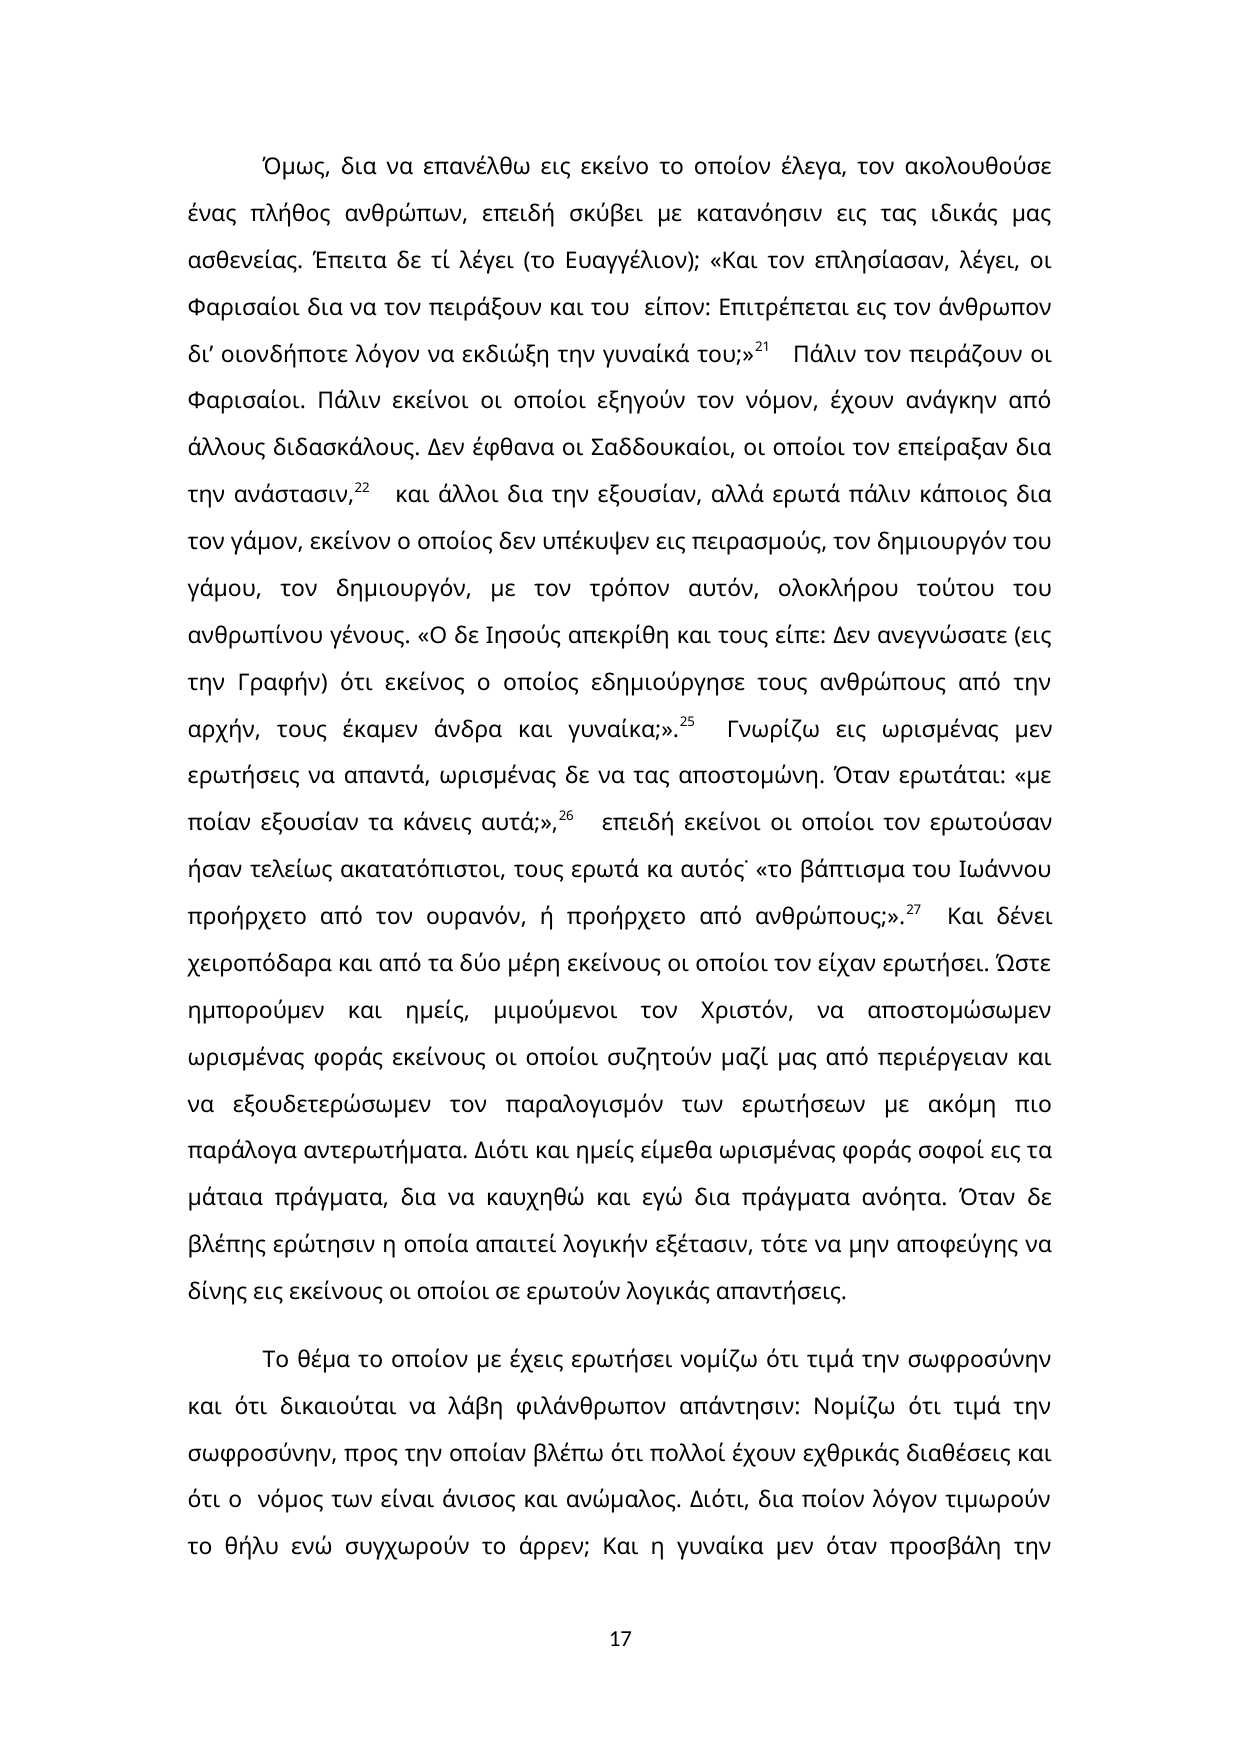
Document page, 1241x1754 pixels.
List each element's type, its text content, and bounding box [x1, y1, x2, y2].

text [187, 1343, 1053, 1561]
text Όμως, δια να επανέλθω εις εκείνο το οποίον έλεγα, τον ακολουθούσε ένας πλήθος ανθρώπων, επειδή σκύβει με κατανόησιν εις τας ιδικάς μας ασθενείας. Έπειτα δε τί λέγει (το Ευαγγέλιον); «Και τον επλησίασαν, λέγει, οι Φαρισαίοι δια να τον πειράξουν και του είπον: Επιτρέπεται εις τον άνθρωπον δι’ οιονδήποτε λόγον να εκδιώξη την γυναίκά του;»21 Πάλιν τον πειράζουν οι Φαρισαίοι. Πάλιν εκείνοι οι οποίοι εξηγούν τον νόμον, έχουν ανάγκην από άλλους διδασκάλους. Δεν έφθανα οι Σαδδουκαίοι, οι οποίοι τον επείραξαν δια την ανάστασιν,22 και άλλοι δια την εξουσίαν, αλλά ερωτά πάλιν κάποιος δια τον γάμον, εκείνον ο οποίος δεν υπέκυψεν εις πειρασμούς, τον δημιουργόν του γάμου, τον δημιουργόν, με τον τρόπον αυτόν, ολοκλήρου τούτου του ανθρωπίνου γένους. «Ο δε Ιησούς απεκρίθη και τους είπε: Δεν ανεγνώσατε (εις την Γραφήν) ότι εκείνος ο οποίος εδημιούργησε τους ανθρώπους από την αρχήν, τους έκαμεν άνδρα και γυναίκα;».25 Γνωρίζω εις ωρισμένας μεν ερωτήσεις να απαντά, ωρισμένας δε να τας αποστομώνη. Όταν ερωτάται: «με ποίαν εξουσίαν τα κάνεις αυτά;»,26 επειδή εκείνοι οι οποίοι τον ερωτούσαν ήσαν τελείως ακατατόπιστοι, τους ερωτά κα αυτός˙ «το βάπτισμα του Ιωάννου προήρχετο από τον ουρανόν, ή προήρχετο από ανθρώπους;».27 Και δένει χειροπόδαρα και από τα δύο μέρη εκείνους οι οποίοι τον είχαν ερωτήσει. Ώστε ημπορούμεν και ημείς, μιμούμενοι τον Χριστόν, να αποστομώσωμεν ωρισμένας φοράς εκείνους οι οποίοι συζητούν μαζί μας από περιέργειαν και να εξουδετερώσωμεν τον παραλογισμόν των ερωτήσεων με ακόμη πιο παράλογα αντερωτήματα. Διότι και ημείς είμεθα ωρισμένας φοράς σοφοί εις τα μάταια πράγματα, δια να καυχηθώ και εγώ δια πράγματα ανόητα. Όταν δε βλέπης ερώτησιν η οποία απαιτεί λογικήν εξέτασιν, τότε να μην αποφεύγης να δίνης εις εκείνους οι οποίοι σε ερωτούν λογικάς απαντήσεις. [187, 150, 1053, 1306]
